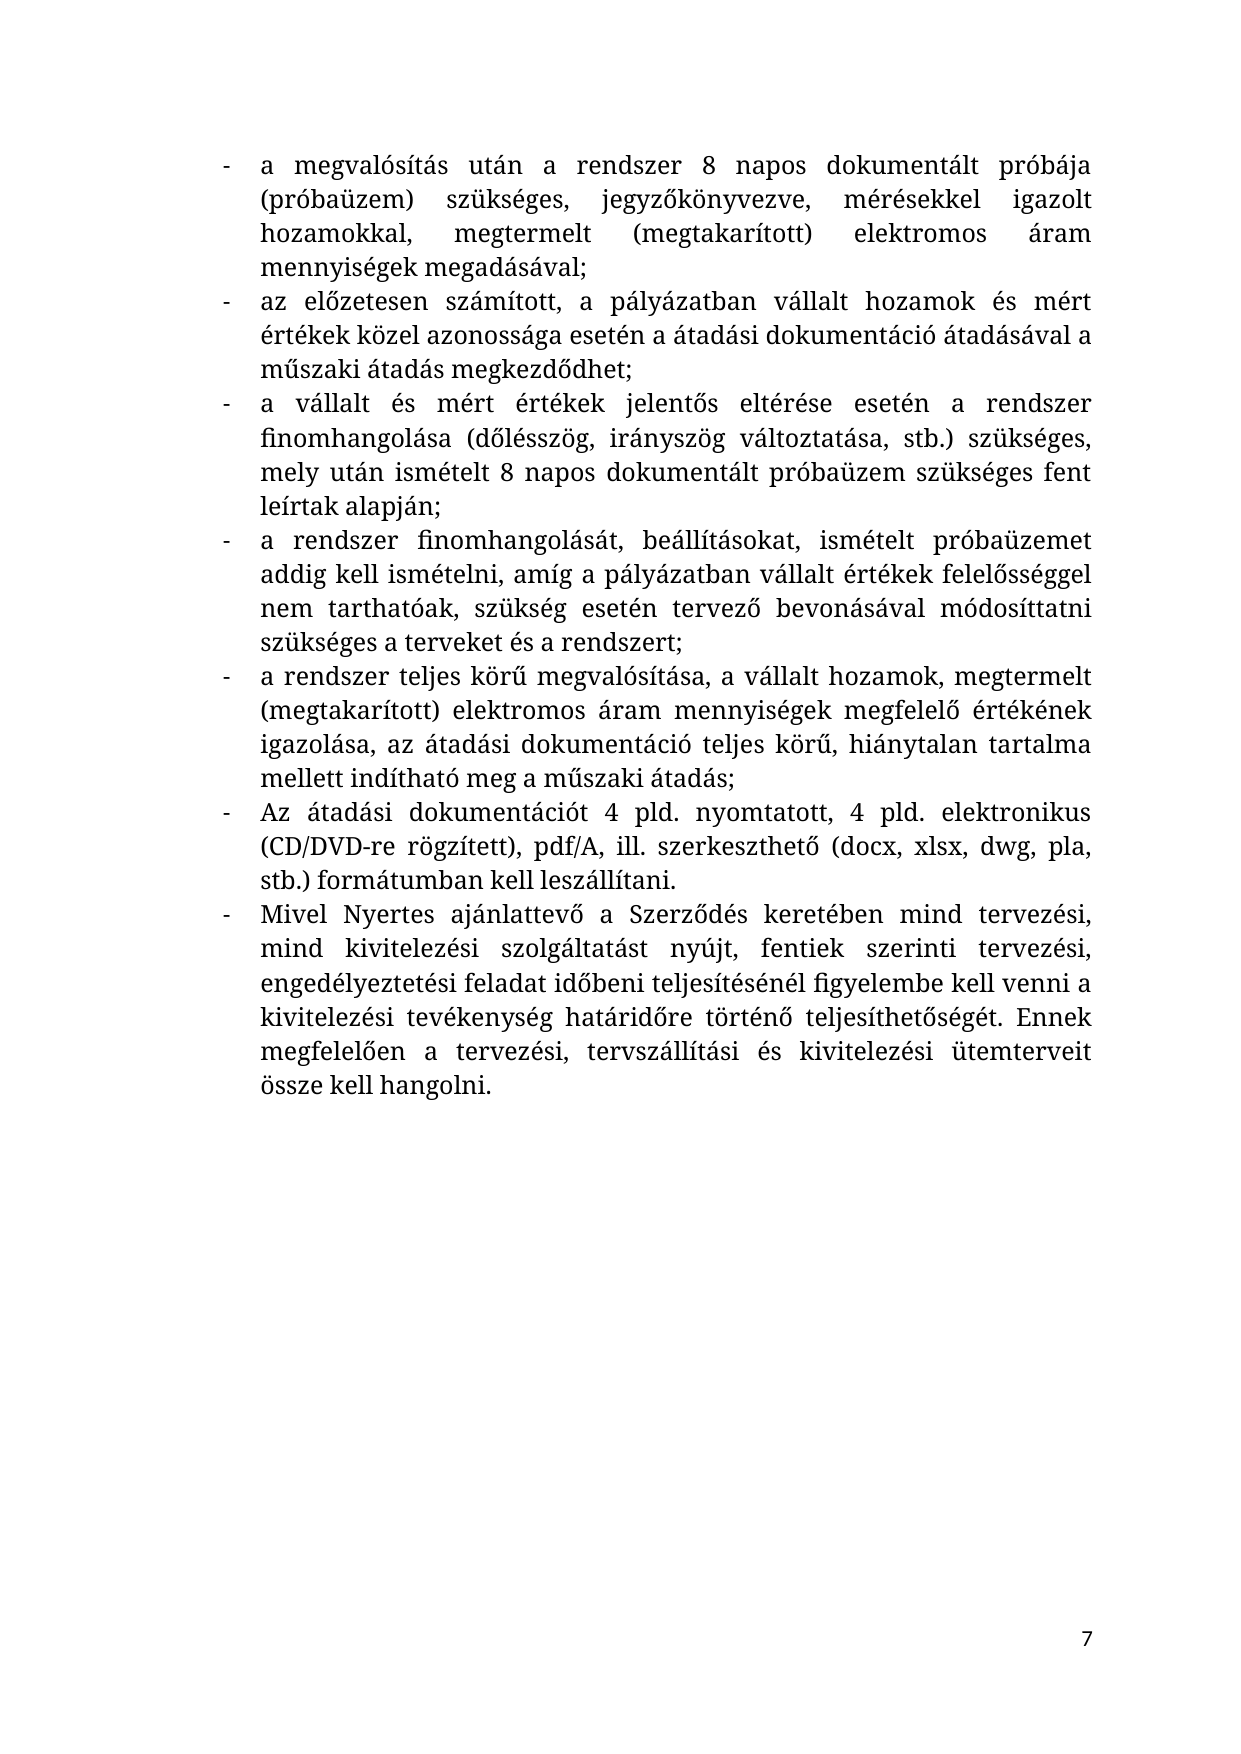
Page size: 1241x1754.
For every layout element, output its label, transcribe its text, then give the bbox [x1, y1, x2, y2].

list a rendszer teljes körű megvalósítása, a vállalt hozamok, megtermelt (megtakarított) elektromos áram mennyiségek megfelelő értékének igazolása, az átadási dokumentáció teljes körű, hiánytalan tartalma mellett indítható meg a műszaki átadás; [223, 659, 1092, 795]
list a rendszer finomhangolását, beállításokat, ismételt próbaüzemet addig kell ismételni, amíg a pályázatban vállalt értékek felelősséggel nem tarthatóak, szükség esetén tervező bevonásával módosíttatni szükséges a terveket és a rendszert; [223, 522, 1092, 659]
list Az átadási dokumentációt 4 pld. nyomtatott, 4 pld. elektronikus (CD/DVD-re rögzített), pdf/A, ill. szerkeszthető (docx, xlsx, dwg, pla, stb.) formátumban kell leszállítani. [223, 795, 1092, 897]
list a megvalósítás után a rendszer 8 napos dokumentált próbája (próbaüzem) szükséges, jegyzőkönyvezve, mérésekkel igazolt hozamokkal, megtermelt (megtakarított) elektromos áram mennyiségek megadásával; [223, 148, 1092, 284]
list a vállalt és mért értékek jelentős eltérése esetén a rendszer finomhangolása (dőlésszög, irányszög változtatása, stb.) szükséges, mely után ismételt 8 napos dokumentált próbaüzem szükséges fent leírtak alapján; [223, 386, 1092, 522]
list Mivel Nyertes ajánlattevő a Szerződés keretében mind tervezési, mind kivitelezési szolgáltatást nyújt, fentiek szerinti tervezési, engedélyeztetési feladat időbeni teljesítésénél figyelembe kell venni a kivitelezési tevékenység határidőre történő teljesíthetőségét. Ennek megfelelően a tervezési, tervszállítási és kivitelezési ütemterveit össze kell hangolni. [223, 897, 1092, 1101]
list az előzetesen számított, a pályázatban vállalt hozamok és mért értékek közel azonossága esetén a átadási dokumentáció átadásával a műszaki átadás megkezdődhet; [223, 284, 1092, 386]
